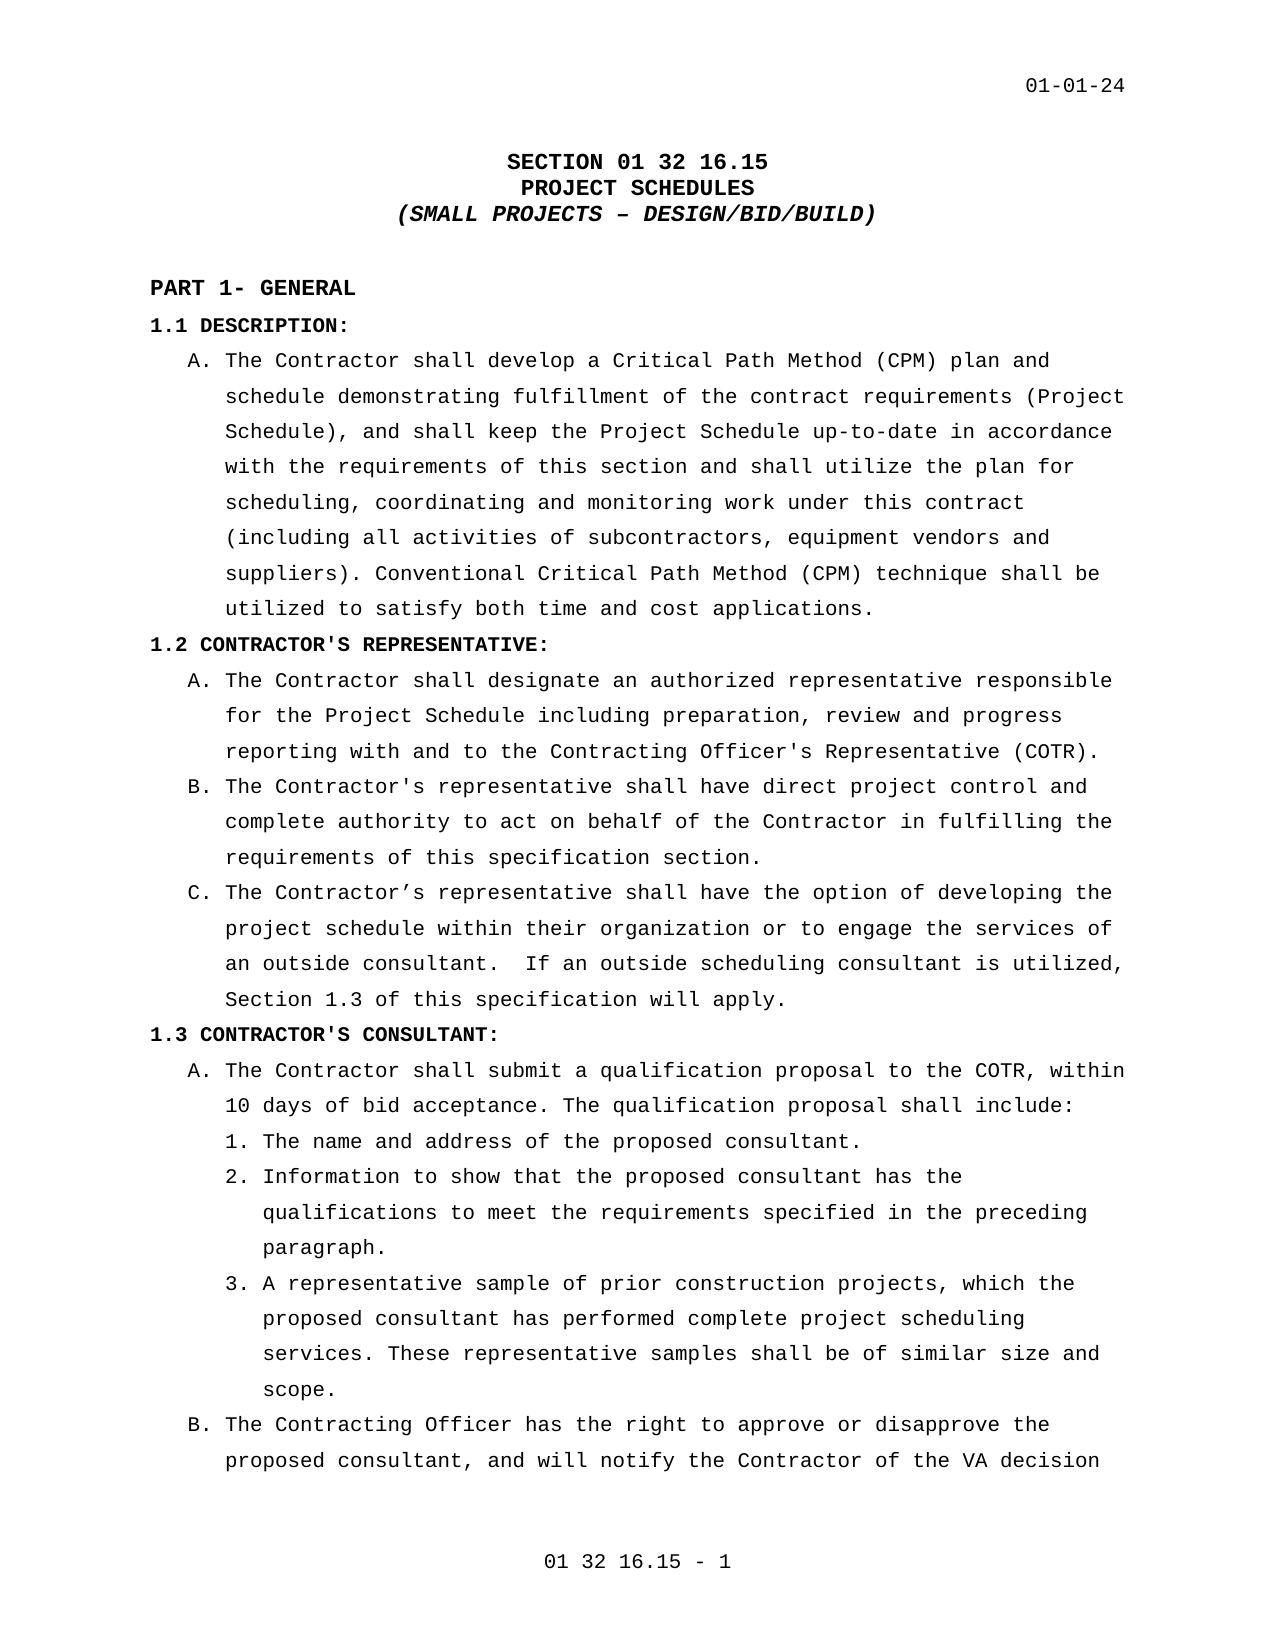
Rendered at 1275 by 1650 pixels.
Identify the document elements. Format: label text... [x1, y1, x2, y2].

text 2. Information to show that the proposed consultant has the qualifications to meet the requirements specified in the preceding paragraph. [225, 1166, 1125, 1261]
text A. The Contractor shall designate an authorized representative responsible for the Project Schedule including preparation, review and progress reporting with and to the Contracting Officer's Representative (COTR). [187, 670, 1125, 764]
text 1.2 CONTRACTOR'S REPRESENTATIVE: [150, 634, 1125, 657]
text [187, 1414, 1125, 1473]
text 3. A representative sample of prior construction projects, which the proposed consultant has performed complete project scheduling services. These representative samples shall be of similar size and scope. [225, 1273, 1125, 1402]
text A. The Contractor shall develop a Critical Path Method (CPM) plan and schedule demonstrating fulfillment of the contract requirements (Project Schedule), and shall keep the Project Schedule up-to-date in accordance with the requirements of this section and shall utilize the plan for scheduling, coordinating and monitoring work under this contract (including all activities of subcontractors, equipment vendors and suppliers). Conventional Critical Path Method (CPM) technique shall be utilized to satisfy both time and cost applications. [187, 350, 1125, 622]
text 1.3 CONTRACTOR'S CONSULTANT: [150, 1024, 1125, 1048]
text 1.1 DESCRIPTION: [150, 315, 1125, 338]
title SECTION 01 32 16.15 Project SCHEDULES [150, 150, 1125, 202]
text 1. The name and address of the proposed consultant. [225, 1131, 1125, 1154]
text C. The Contractor’s representative shall have the option of developing the project schedule within their organization or to engage the services of an outside consultant. If an outside scheduling consultant is utilized, Section 1.3 of this specification will apply. [187, 882, 1125, 1012]
text PART 1- GENERAL [150, 276, 1125, 302]
text A. The Contractor shall submit a qualification proposal to the COTR, within 10 days of bid acceptance. The qualification proposal shall include: [187, 1060, 1125, 1119]
title (Small Projects – Design/Bid/Build) [150, 202, 1125, 228]
text B. The Contractor's representative shall have direct project control and complete authority to act on behalf of the Contractor in fulfilling the requirements of this specification section. [187, 776, 1125, 871]
